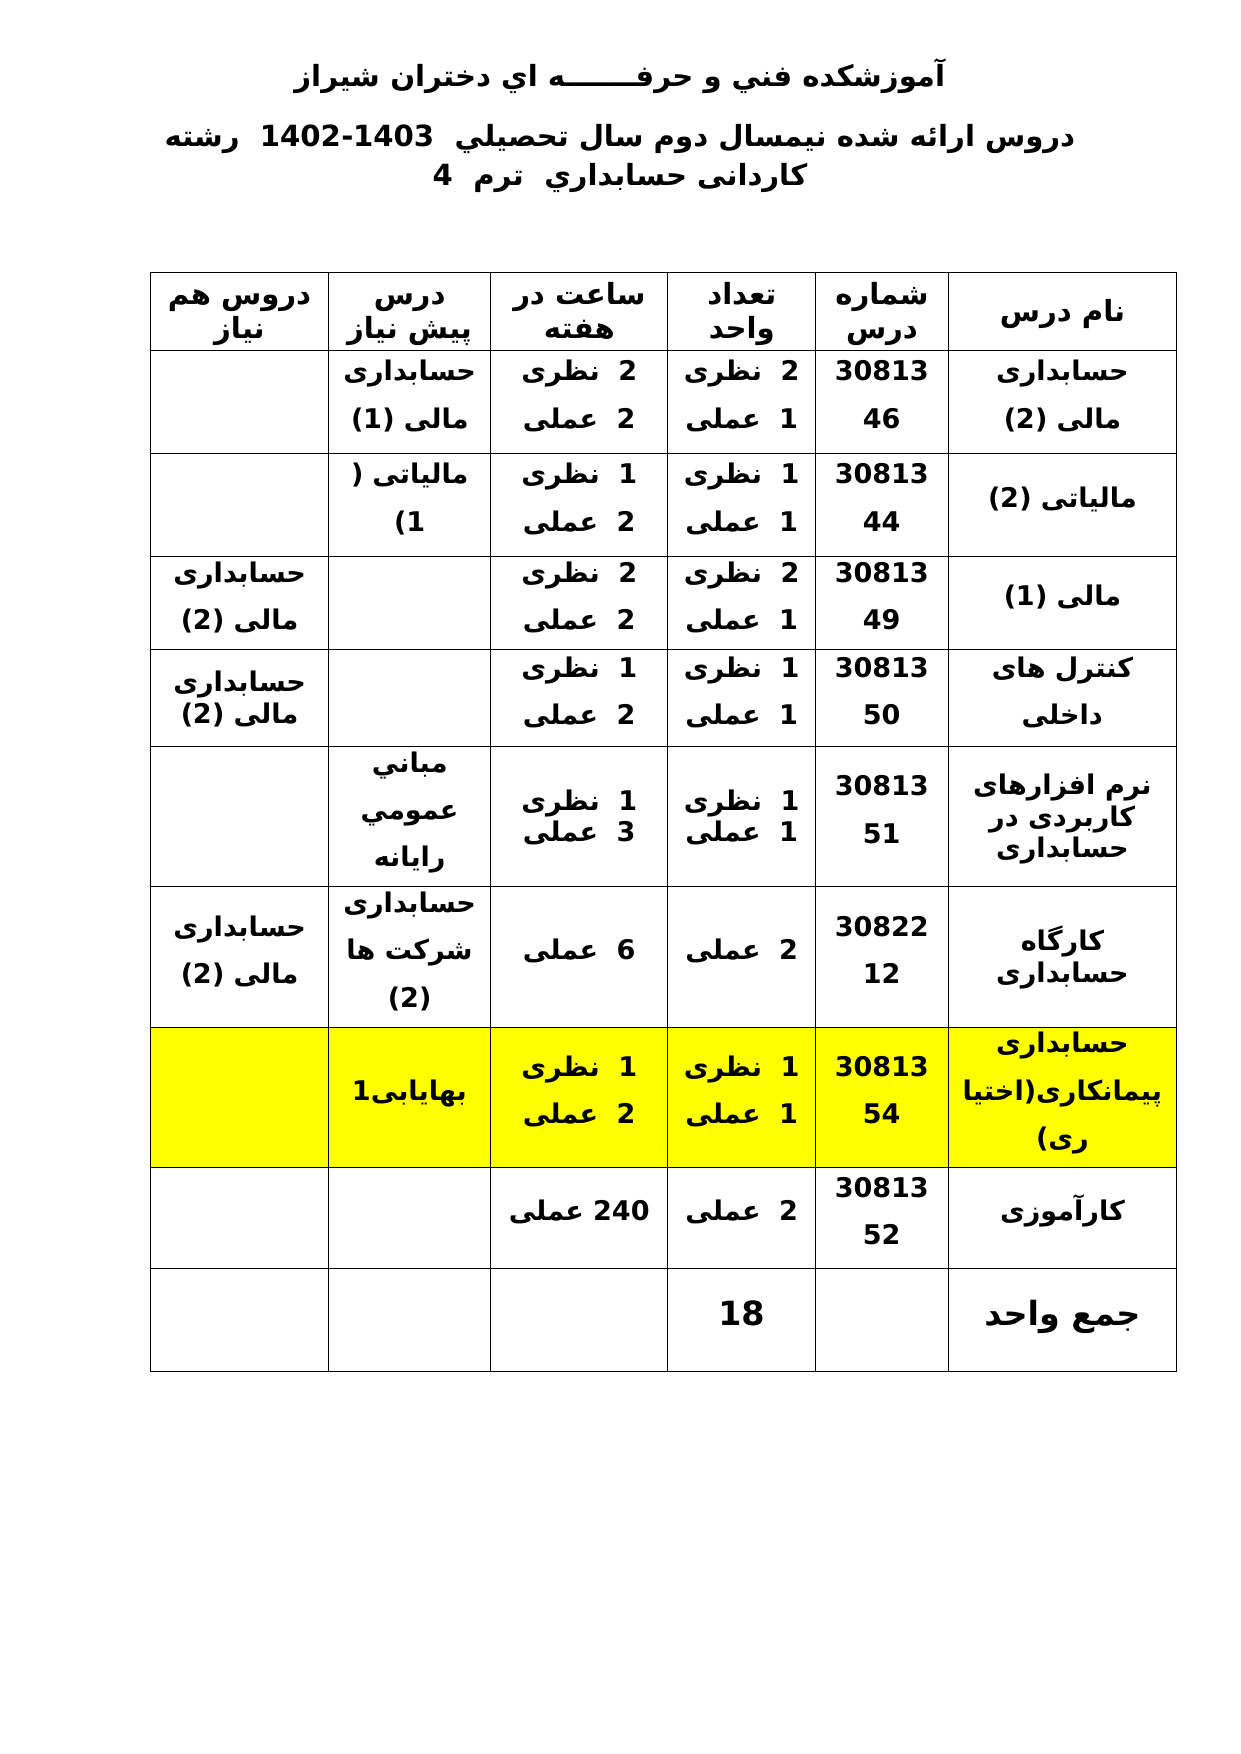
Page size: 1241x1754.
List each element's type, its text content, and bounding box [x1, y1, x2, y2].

table_cell 2 عملی [668, 1168, 815, 1268]
text دروس ارائه شده نيمسال دوم سال تحصيلي 1403-1402 رشته کاردانی حسابداري ترم 4 [150, 119, 1090, 192]
table_cell [329, 1269, 490, 1371]
table_cell [151, 1028, 328, 1167]
table_cell [151, 1168, 328, 1268]
table_cell حسابداری شرکت ها (2) [329, 887, 490, 1027]
table_cell بهایابی1 [329, 1028, 490, 1167]
table_cell مباني عمومي رایانه [329, 747, 490, 886]
table_cell 1 نظری 2 عملی [491, 454, 667, 556]
table_cell مالیاتی (1) [329, 454, 490, 556]
table_cell 3081351 [816, 747, 948, 886]
table_cell کنترل های داخلی [949, 650, 1176, 746]
table_cell حسابداری مالی (2) [151, 887, 328, 1027]
table_cell 18 [668, 1269, 815, 1371]
table_cell [329, 1168, 490, 1268]
table_header درس پيش نياز [329, 273, 490, 350]
table_cell [151, 1269, 328, 1371]
table_cell [329, 557, 490, 649]
table_cell 1 نظری 1 عملی [668, 454, 815, 556]
table_cell حسابداری پیمانکاری(اختیاری) [949, 1028, 1176, 1167]
table_cell حسابداری مالی (2) [151, 557, 328, 649]
table_cell [491, 1269, 667, 1371]
table_cell 1 نظری 2 عملی [491, 650, 667, 746]
table_cell جمع واحد [949, 1269, 1176, 1371]
table_cell [151, 747, 328, 886]
table_cell [816, 1269, 948, 1371]
table_header نام درس [949, 273, 1176, 350]
table_cell کارآموزی [949, 1168, 1176, 1268]
table_cell مالیاتی (2) [949, 454, 1176, 556]
table_cell 3081344 [816, 454, 948, 556]
table_cell 1 نظری 1 عملی [668, 650, 815, 746]
table_cell 3081346 [816, 351, 948, 453]
table_cell 2 نظری 1 عملی [668, 557, 815, 649]
table_cell [151, 454, 328, 556]
text آموزشكده فني و حرفـــــــه اي دختران شيراز [150, 59, 1090, 93]
table_cell حسابداری مالی (1) [329, 351, 490, 453]
table_cell 3081350 [816, 650, 948, 746]
table_cell 2 عملی [668, 887, 815, 1027]
table_cell 3081349 [816, 557, 948, 649]
table_cell [151, 351, 328, 453]
table_header دروس هم نياز [151, 273, 328, 350]
table_cell 2 نظری 1 عملی [668, 351, 815, 453]
table_cell نرم افزارهای کاربردی در حسابداری [949, 747, 1176, 886]
table_header ساعت در هفته [491, 273, 667, 350]
table_cell حسابداری مالی (2) [949, 351, 1176, 453]
table_cell مالی (1) [949, 557, 1176, 649]
table_cell حسابداری مالی (2) [151, 650, 328, 746]
table_header شماره درس [816, 273, 948, 350]
table_cell 3081354 [816, 1028, 948, 1167]
table_cell 2 نظری 2 عملی [491, 351, 667, 453]
table_cell کارگاه حسابداری [949, 887, 1176, 1027]
table_cell 1 نظری 1 عملی [668, 1028, 815, 1167]
table_cell [329, 650, 490, 746]
table_cell 1 نظری 2 عملی [491, 1028, 667, 1167]
table_cell 2 نظری 2 عملی [491, 557, 667, 649]
table_cell 240 عملی [491, 1168, 667, 1268]
table_cell 1 نظری 3 عملی [491, 747, 667, 886]
table_cell 3082212 [816, 887, 948, 1027]
table_cell 6 عملی [491, 887, 667, 1027]
table_cell 1 نظری 1 عملی [668, 747, 815, 886]
table_cell 3081352 [816, 1168, 948, 1268]
table_header تعداد واحد [668, 273, 815, 350]
